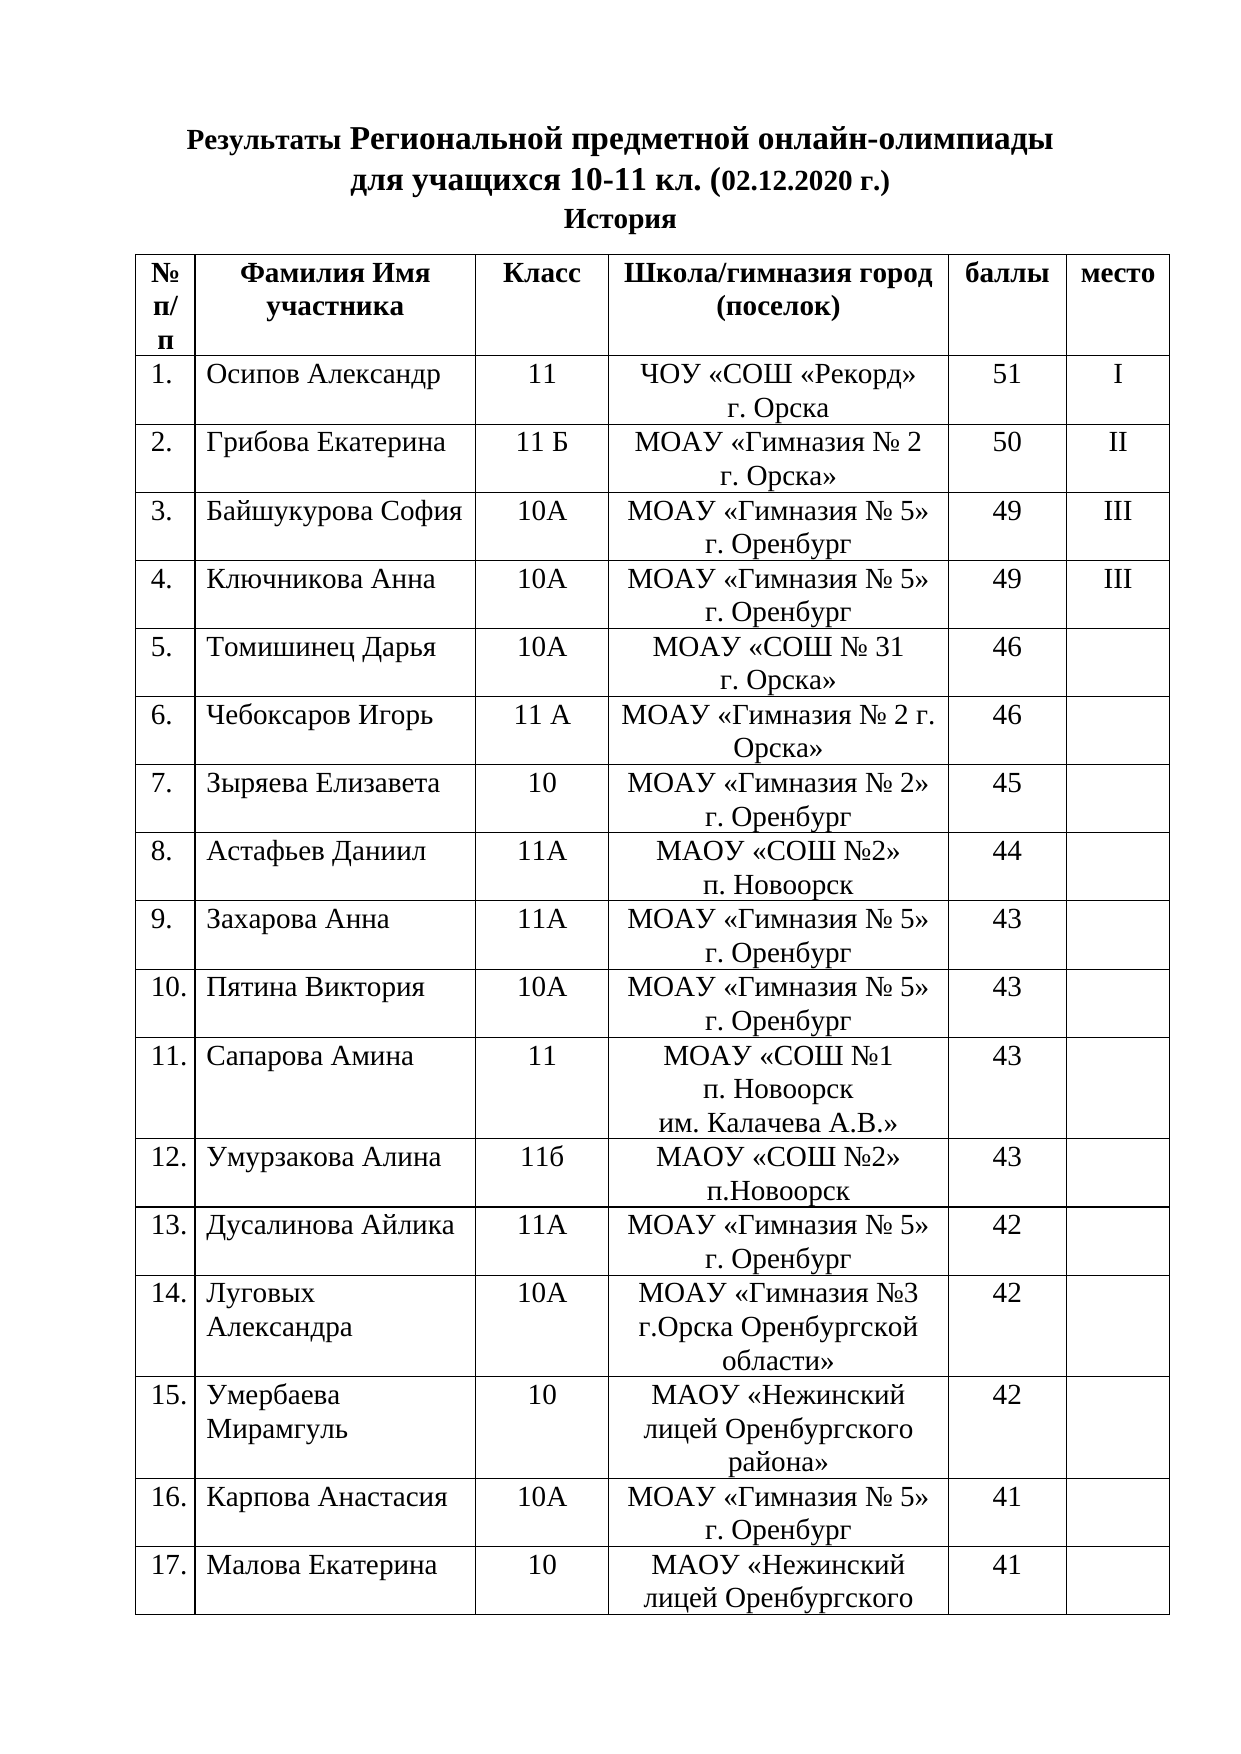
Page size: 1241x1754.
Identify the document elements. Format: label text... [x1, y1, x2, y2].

table_cell МАОУ «СОШ №2» п. Новоорск [609, 833, 948, 900]
table_cell [1067, 833, 1169, 900]
table_cell 10А [476, 1276, 608, 1376]
table_cell 43 [949, 1139, 1066, 1206]
table_cell МОАУ «Гимназия № 2 г. Орска» [609, 425, 948, 492]
table_cell МОАУ «Гимназия № 5» г. Оренбург [609, 1479, 948, 1546]
table_cell МОАУ «Гимназия № 5» г. Оренбург [609, 561, 948, 628]
table_cell МОАУ «СОШ №1 п. Новоорск им. Калачева А.В.» [609, 1038, 948, 1138]
table_cell III [1067, 493, 1169, 560]
table_cell [1067, 901, 1169, 968]
table_cell [136, 356, 194, 423]
table_cell 42 [949, 1208, 1066, 1274]
table_cell 10 [476, 1377, 608, 1478]
table_header место [1067, 255, 1169, 355]
table_cell [136, 1479, 194, 1546]
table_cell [609, 1547, 948, 1614]
table_cell 11А [476, 833, 608, 900]
table_cell 10А [476, 1479, 608, 1546]
table_cell [1067, 970, 1169, 1037]
table_cell МОАУ «Гимназия № 5» г. Оренбург [609, 1208, 948, 1274]
table_cell [136, 561, 194, 628]
table_cell 46 [949, 629, 1066, 696]
table_cell [1067, 1377, 1169, 1478]
table_cell II [1067, 425, 1169, 492]
table_cell [136, 425, 194, 492]
table_cell [136, 1139, 194, 1206]
table_cell 44 [949, 833, 1066, 900]
table_cell Зыряева Елизавета [196, 765, 475, 832]
table_cell 11А [476, 901, 608, 968]
table_cell [136, 493, 194, 560]
table_cell Умурзакова Алина [196, 1139, 475, 1206]
table_cell 42 [949, 1276, 1066, 1376]
table_cell [136, 1038, 194, 1138]
table_cell 11 [476, 1038, 608, 1138]
table_cell 43 [949, 1038, 1066, 1138]
table_cell 51 [949, 356, 1066, 423]
table_cell МОАУ «Гимназия № 2» г. Оренбург [609, 765, 948, 832]
table_cell Осипов Александр [196, 356, 475, 423]
table_cell 42 [949, 1377, 1066, 1478]
table_header Класс [476, 255, 608, 355]
table_header Школа/гимназия город (поселок) [609, 255, 948, 355]
table_cell [136, 1377, 194, 1478]
table_cell 11 А [476, 697, 608, 764]
table_cell 46 [949, 697, 1066, 764]
table_cell 10А [476, 629, 608, 696]
table_cell Захарова Анна [196, 901, 475, 968]
table_cell [1067, 629, 1169, 696]
table_cell [136, 833, 194, 900]
table_cell МОАУ «Гимназия № 2 г. Орска» [609, 697, 948, 764]
table_cell Грибова Екатерина [196, 425, 475, 492]
table_cell 45 [949, 765, 1066, 832]
table_cell [136, 901, 194, 968]
table_cell [136, 1276, 194, 1376]
table_cell Карпова Анастасия [196, 1479, 475, 1546]
table_cell 49 [949, 493, 1066, 560]
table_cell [609, 1377, 948, 1478]
table_cell Томишинец Дарья [196, 629, 475, 696]
table_cell Астафьев Даниил [196, 833, 475, 900]
table_cell 41 [949, 1547, 1066, 1614]
table_cell Ключникова Анна [196, 561, 475, 628]
table_cell 11А [476, 1208, 608, 1274]
table_cell Чебоксаров Игорь [196, 697, 475, 764]
table_cell 11б [476, 1139, 608, 1206]
table_cell III [1067, 561, 1169, 628]
table_cell Пятина Виктория [196, 970, 475, 1037]
table_cell 11 Б [476, 425, 608, 492]
table_cell 10А [476, 561, 608, 628]
table_cell 11 [476, 356, 608, 423]
table_cell [1067, 697, 1169, 764]
table_cell МОАУ «Гимназия № 5» г. Оренбург [609, 970, 948, 1037]
table_cell [1067, 765, 1169, 832]
table_cell [1067, 1276, 1169, 1376]
table_cell 43 [949, 901, 1066, 968]
table_header баллы [949, 255, 1066, 355]
table_cell МАОУ «СОШ №2» п.Новоорск [609, 1139, 948, 1206]
table_cell Сапарова Амина [196, 1038, 475, 1138]
table_cell [136, 765, 194, 832]
table_cell Дусалинова Айлика [196, 1208, 475, 1274]
table_cell [136, 629, 194, 696]
table_cell 50 [949, 425, 1066, 492]
table_cell [1067, 1038, 1169, 1138]
table_cell Байшукурова София [196, 493, 475, 560]
table_cell [1067, 1479, 1169, 1546]
table_cell [1067, 1547, 1169, 1614]
table_cell [1067, 1208, 1169, 1274]
table_cell МОАУ «Гимназия № 5» г. Оренбург [609, 493, 948, 560]
table_cell 10А [476, 493, 608, 560]
table_header № п/п [136, 255, 194, 355]
table_cell [1067, 1139, 1169, 1206]
table_cell [136, 1208, 194, 1274]
table_cell 43 [949, 970, 1066, 1037]
text для учащихся 10-11 кл. (02.12.2020 г.) [88, 159, 1152, 198]
table_cell [136, 697, 194, 764]
table_cell 49 [949, 561, 1066, 628]
table_cell [136, 970, 194, 1037]
table_cell 10А [476, 970, 608, 1037]
table_cell Малова Екатерина [196, 1547, 475, 1614]
table_cell I [1067, 356, 1169, 423]
table_cell МОАУ «Гимназия № 5» г. Оренбург [609, 901, 948, 968]
table_cell ЧОУ «СОШ «Рекорд» г. Орска [609, 356, 948, 423]
table_cell 10 [476, 765, 608, 832]
table_cell МОАУ «Гимназия №3 г.Орска Оренбургской области» [609, 1276, 948, 1376]
table_cell Умербаева Мирамгуль [196, 1377, 475, 1478]
table_cell 41 [949, 1479, 1066, 1546]
table_cell [136, 1547, 194, 1614]
table_header Фамилия Имя участника [196, 255, 475, 355]
text Результаты Региональной предметной онлайн-олимпиады [88, 118, 1152, 156]
text История [88, 201, 1152, 234]
table_cell МОАУ «СОШ № 31 г. Орска» [609, 629, 948, 696]
table_cell 10 [476, 1547, 608, 1614]
table_cell Луговых Александра [196, 1276, 475, 1376]
